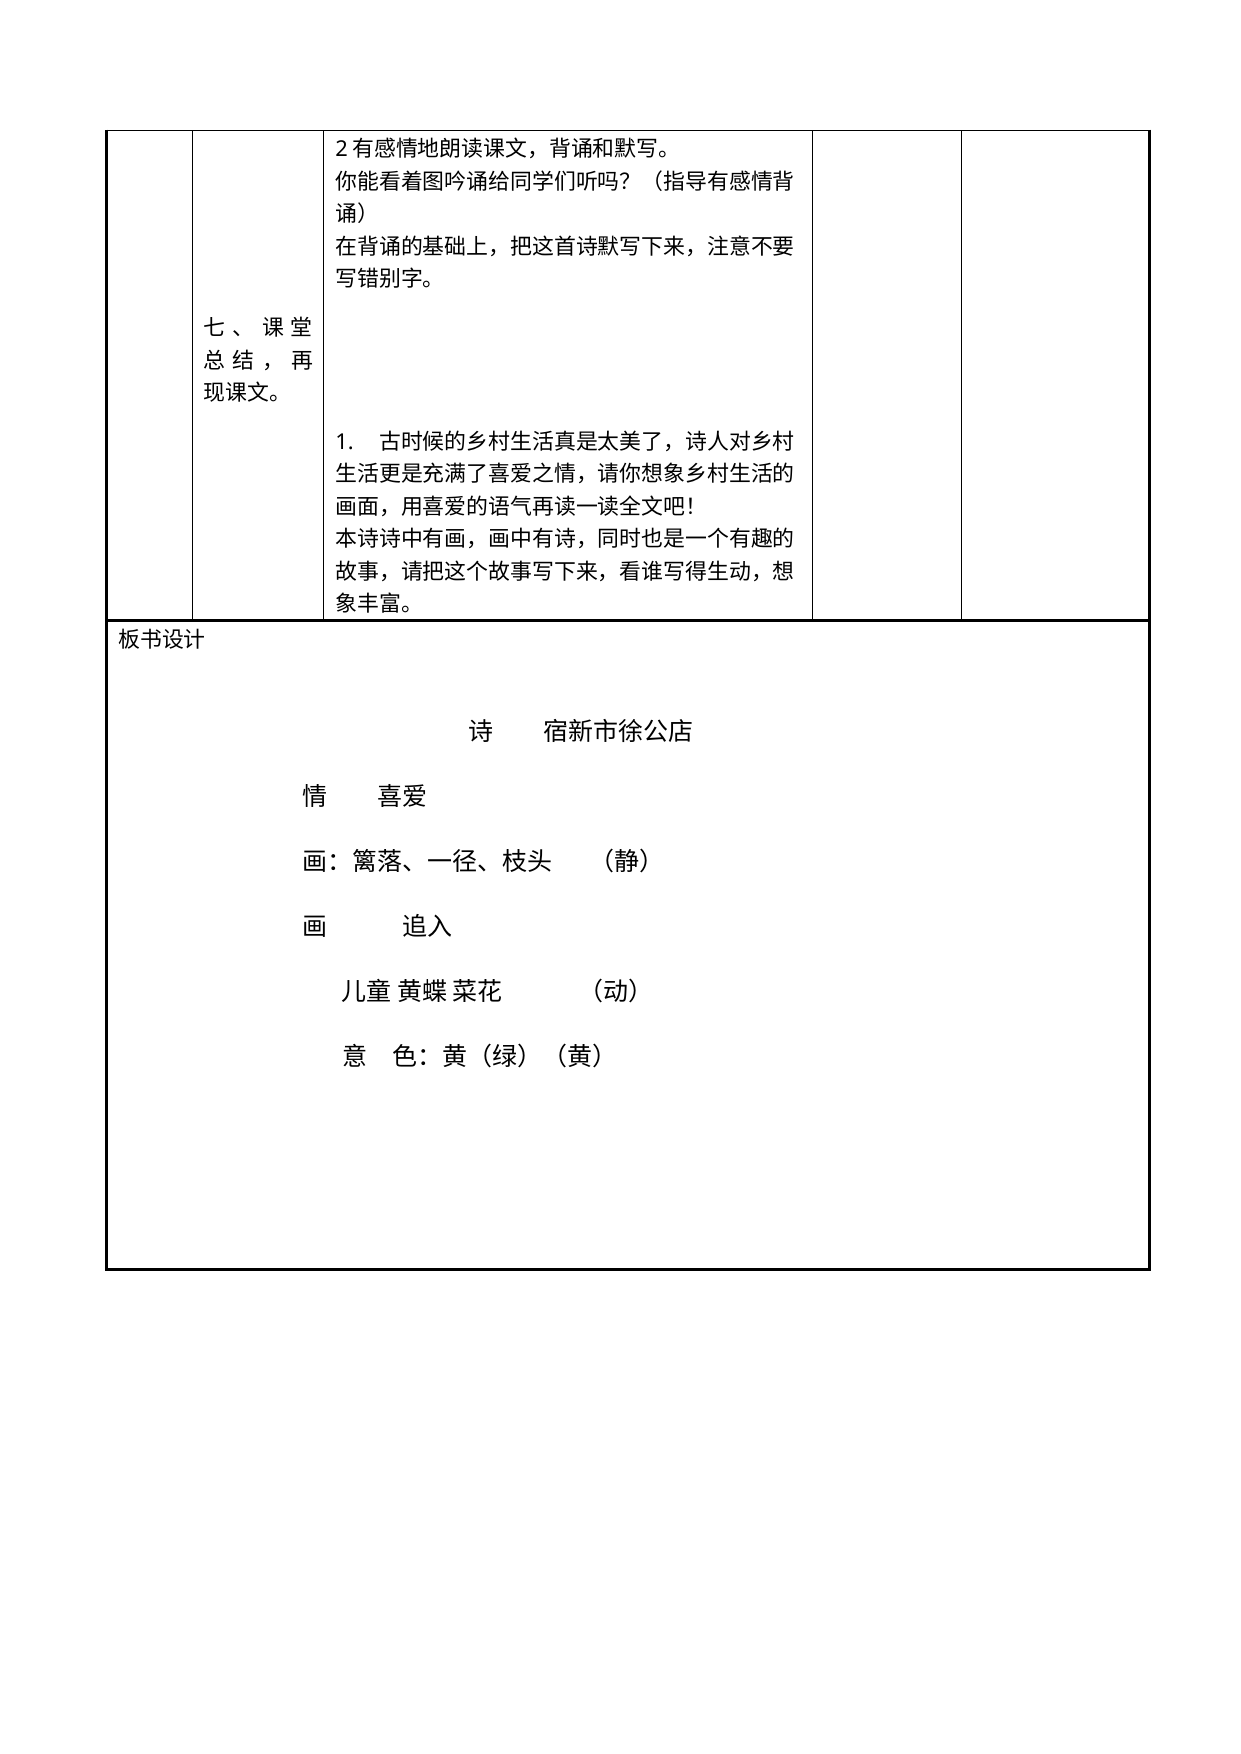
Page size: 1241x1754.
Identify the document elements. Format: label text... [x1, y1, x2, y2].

table_cell 板书设计 诗 宿新市徐公店 情 喜爱 画：篱落、一径、枝头 （静） 画 追入 儿童 黄蝶 菜花 （动） 意 色：黄（绿）（黄） [108, 622, 1148, 1268]
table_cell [324, 131, 812, 618]
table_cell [962, 131, 1148, 618]
table_cell [108, 131, 192, 618]
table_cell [193, 131, 323, 618]
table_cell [813, 131, 961, 618]
